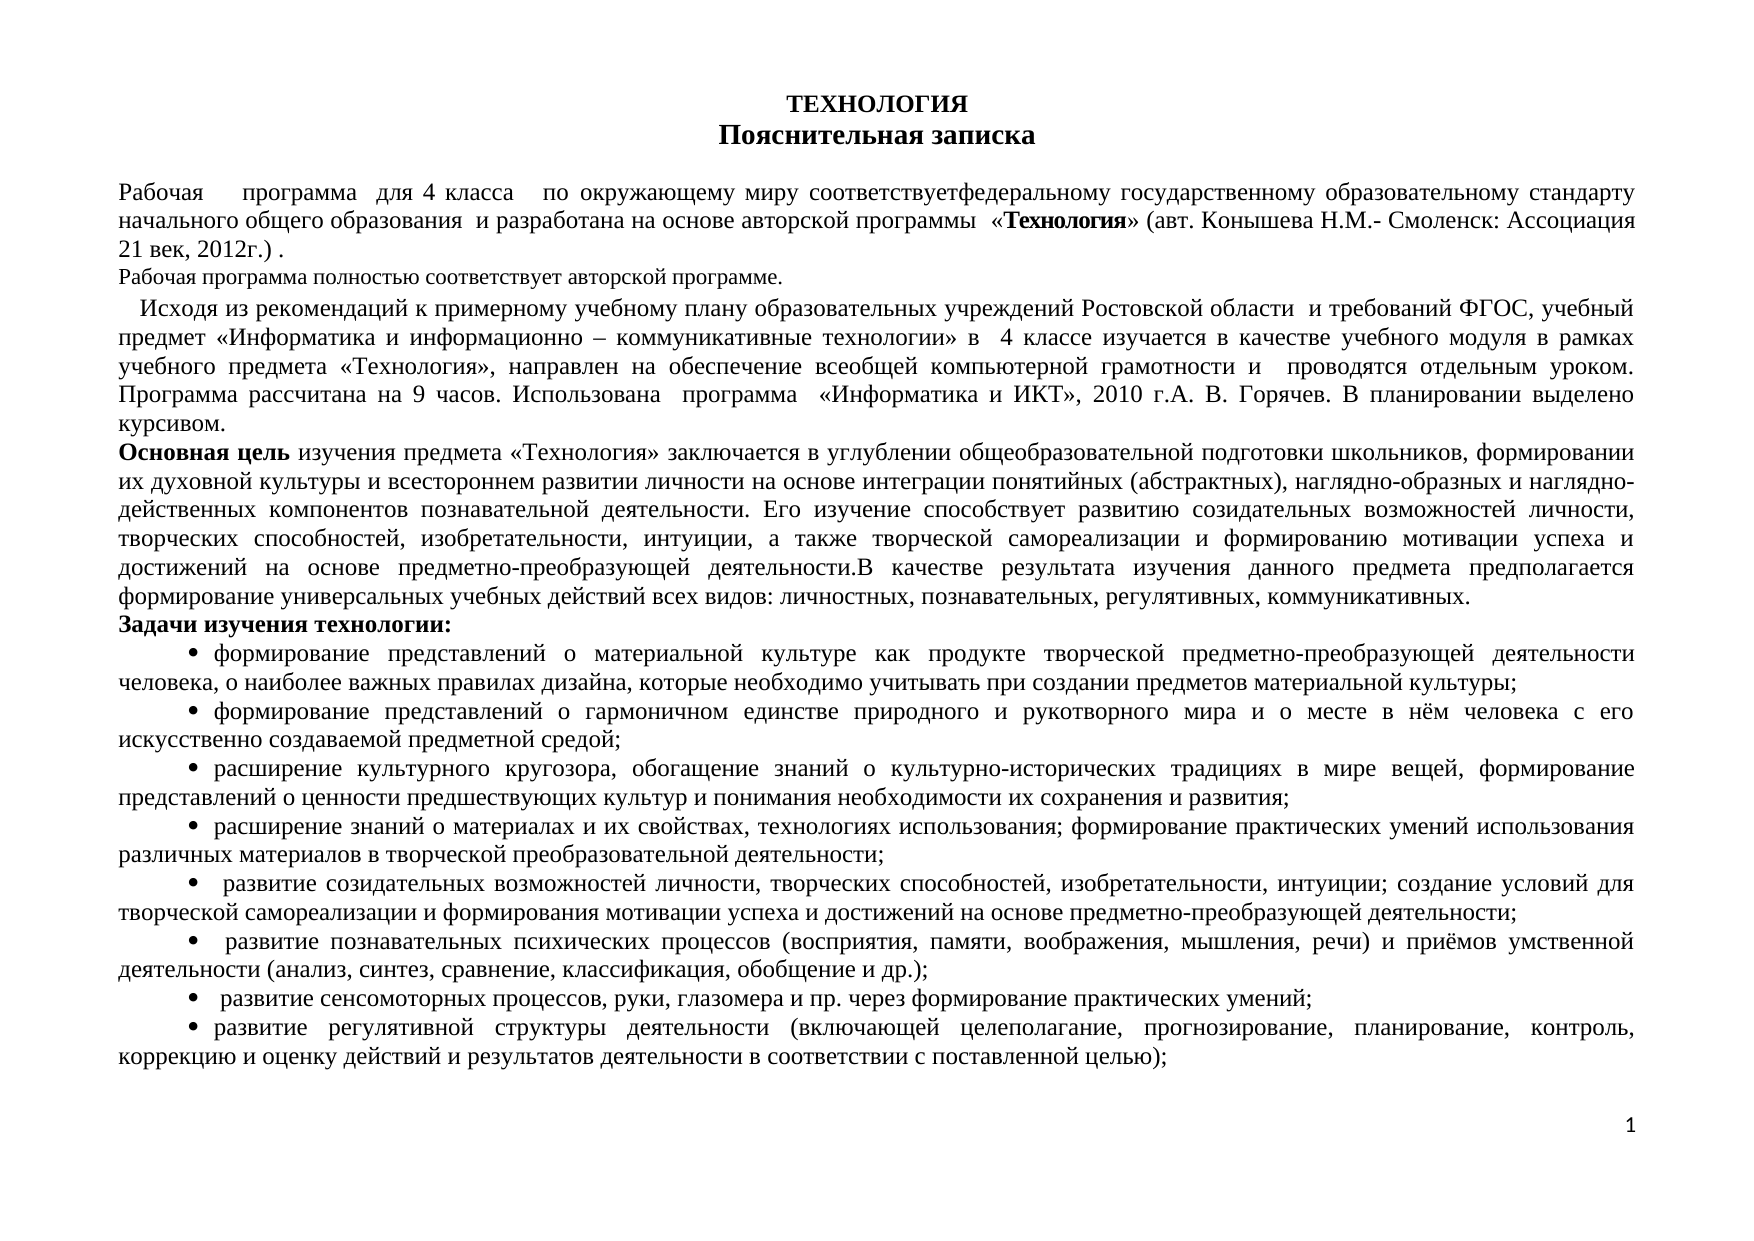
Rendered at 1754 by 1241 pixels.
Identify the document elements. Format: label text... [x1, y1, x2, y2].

text ТЕХНОЛОГИЯ [118, 89, 1636, 117]
list развитие созидательных возможностей личности, творческих способностей, изобретательности, интуиции; создание условий для творческой самореализации и формирования мотивации успеха и достижений на основе предметно-преобразующей деятельности; [118, 868, 1636, 926]
list развитие регулятивной структуры деятельности (включающей целеполагание, прогнозирование, планирование, контроль, коррекцию и оценку действий и результатов деятельности в соответствии с поставленной целью); [118, 1012, 1636, 1069]
list расширение культурного кругозора, обогащение знаний о культурно-исторических традициях в мире вещей, формирование представлений о ценности предшествующих культур и понимания необходимости их сохранения и развития; [118, 753, 1636, 811]
text Задачи изучения технологии: [118, 609, 1636, 638]
text Рабочая программа для 4 класса по окружающему миру соответствуетфедеральному государственному образовательному стандарту начального общего образования и разработана на основе авторской программы «Технология» (авт. Конышева Н.М.- Смоленск: Ассоциация 21 век, 2012г.) . [118, 177, 1636, 263]
list развитие познавательных психических процессов (восприятия, памяти, воображения, мышления, речи) и приёмов умственной деятельности (анализ, синтез, сравнение, классификация, обобщение и др.); [118, 926, 1636, 983]
text Исходя из рекомендаций к примерному учебному плану образовательных учреждений Ростовской области и требований ФГОС, учебный предмет «Информатика и информационно – коммуникативные технологии» в 4 классе изучается в качестве учебного модуля в рамках учебного предмета «Технология», направлен на обеспечение всеобщей компьютерной грамотности и проводятся отдельным уроком. Программа рассчитана на 9 часов. Использована программа «Информатика и ИКТ», 2010 г.А. В. Горячев. В планировании выделено курсивом. [118, 293, 1636, 437]
list формирование представлений о гармоничном единстве природного и рукотворного мира и о месте в нём человека с его искусственно создаваемой предметной средой; [118, 696, 1636, 753]
text Пояснительная записка [118, 117, 1636, 151]
list формирование представлений о материальной культуре как продукте творческой предметно-преобразующей деятельности человека, о наиболее важных правилах дизайна, которые необходимо учитывать при создании предметов материальной культуры; [118, 638, 1636, 696]
text Рабочая программа полностью соответствует авторской программе. [118, 263, 1636, 289]
text Основная цель изучения предмета «Технология» заключается в углублении общеобразовательной подготовки школьников, формировании их духовной культуры и всестороннем развитии личности на основе интеграции понятийных (абстрактных), наглядно-образных и наглядно-действенных компонентов познавательной деятельности. Его изучение способствует развитию созидательных возможностей личности, творческих способностей, изобретательности, интуиции, а также творческой самореализации и формированию мотивации успеха и достижений на основе предметно-преобразующей деятельности.В качестве результата изучения данного предмета предполагается формирование универсальных учебных действий всех видов: личностных, познавательных, регулятивных, коммуникативных. [118, 437, 1636, 609]
list расширение знаний о материалах и их свойствах, технологиях использования; формирование практических умений использования различных материалов в творческой преобразовательной деятельности; [118, 811, 1636, 868]
list развитие сенсомоторных процессов, руки, глазомера и пр. через формирование практических умений; [118, 983, 1636, 1012]
